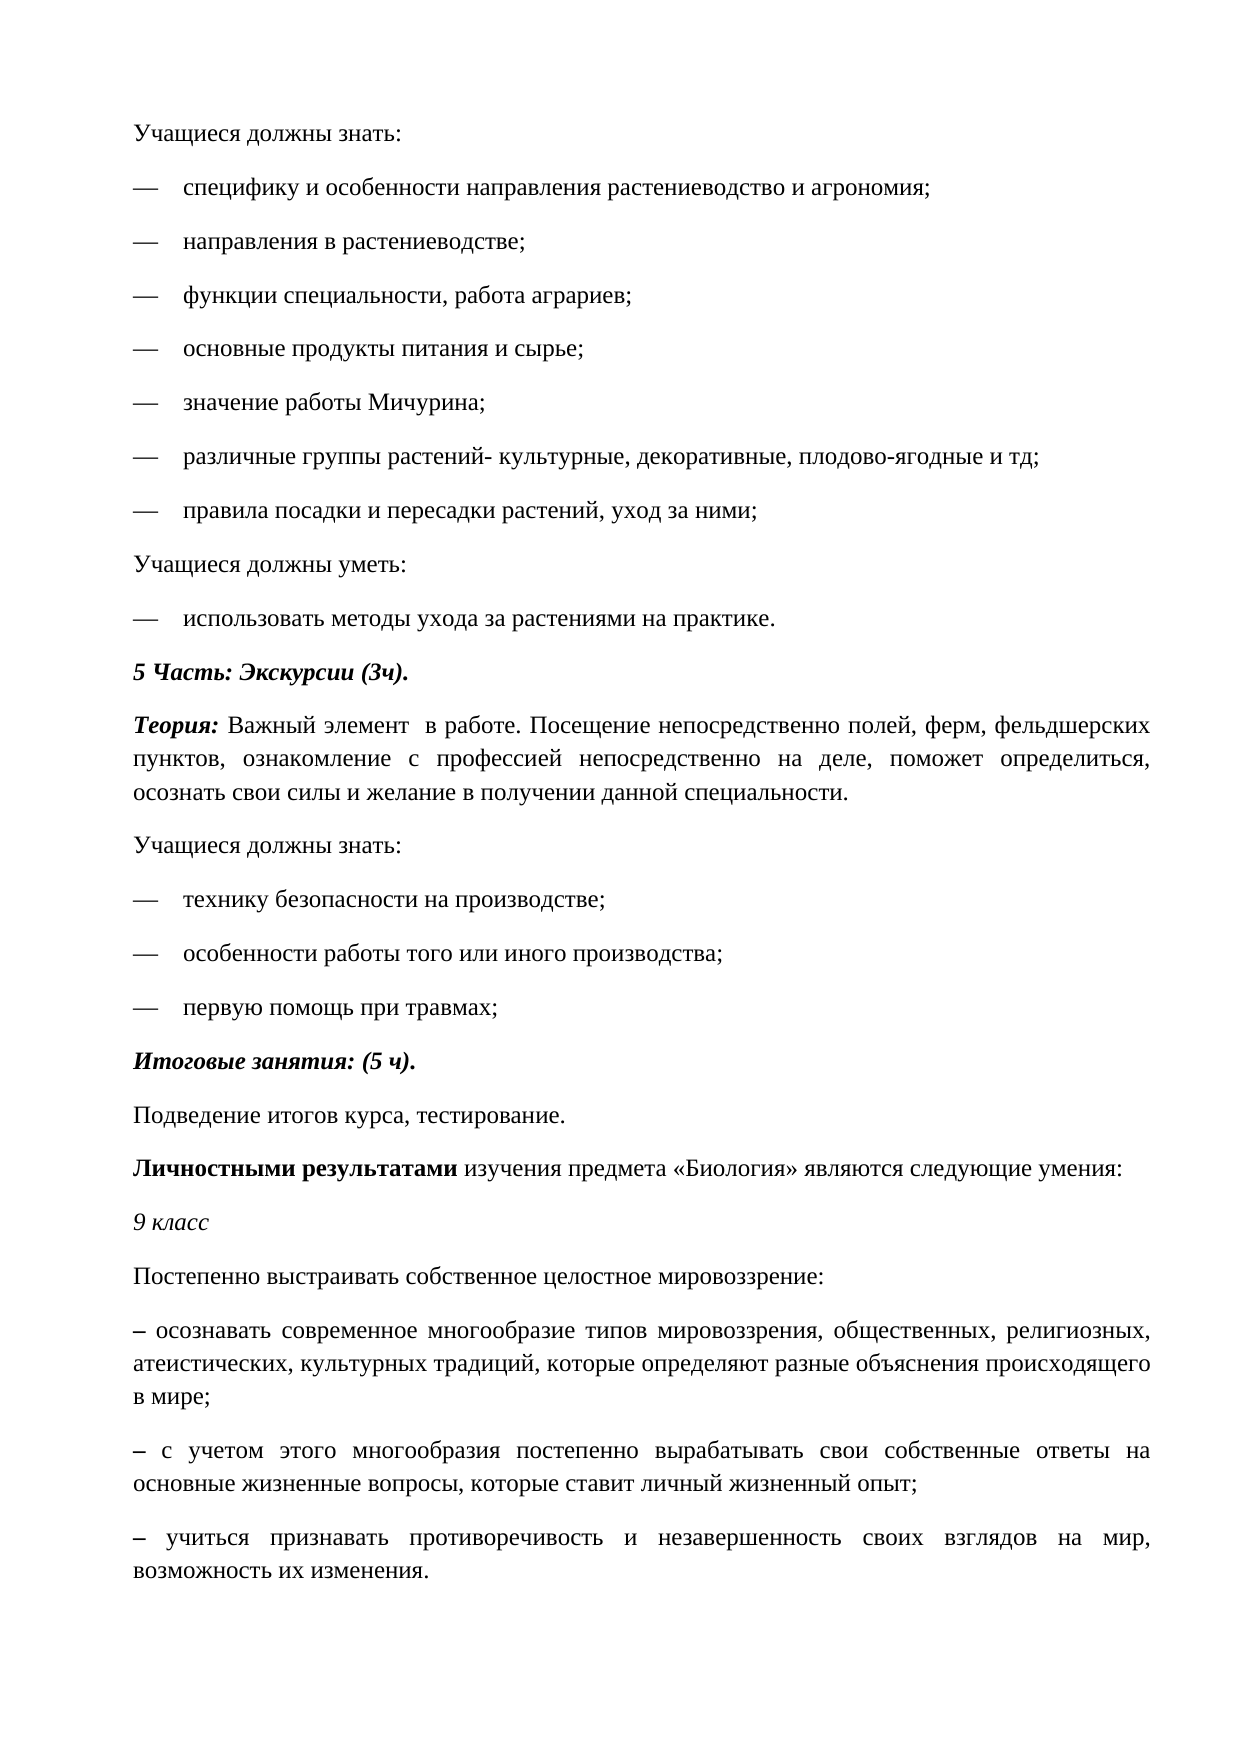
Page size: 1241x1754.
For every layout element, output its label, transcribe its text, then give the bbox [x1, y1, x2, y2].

text – с учетом этого многообразия постепенно вырабатывать свои собственные ответы на основные жизненные вопросы, которые ставит личный жизненный опыт; [133, 1435, 1152, 1497]
text Постепенно выстраивать собственное целостное мировоззрение: [133, 1261, 1152, 1290]
text Подведение итогов курса, тестирование. [133, 1100, 1152, 1128]
text — различные группы растений- культурные, декоративные, плодово-ягодные и тд; [133, 441, 1152, 470]
text Учащиеся должны знать: [133, 830, 1152, 859]
text — направления в растениеводстве; [133, 226, 1152, 254]
text Итоговые занятия: (5 ч). [133, 1046, 1152, 1074]
text – осознавать современное многообразие типов мировоззрения, общественных, религиозных, атеистических, культурных традиций, которые определяют разные объяснения происходящего в мире; [133, 1315, 1152, 1410]
text — особенности работы того или иного производства; [133, 938, 1152, 967]
text — правила посадки и пересадки растений, уход за ними; [133, 495, 1152, 524]
text — основные продукты питания и сырье; [133, 333, 1152, 362]
text 9 класс [133, 1207, 1152, 1236]
text Личностными результатами изучения предмета «Биология» являются следующие умения: [133, 1153, 1152, 1182]
text Учащиеся должны уметь: [133, 549, 1152, 578]
text — функции специальности, работа аграриев; [133, 280, 1152, 308]
text — технику безопасности на производстве; [133, 884, 1152, 913]
text — первую помощь при травмах; [133, 992, 1152, 1021]
text — специфику и особенности направления растениеводство и агрономия; [133, 172, 1152, 201]
text Учащиеся должны знать: [133, 118, 1152, 147]
text 5 Часть: Экскурсии (3ч). [133, 657, 1152, 685]
text Теория: Важный элемент в работе. Посещение непосредственно полей, ферм, фельдшерских пунктов, ознакомление с профессией непосредственно на деле, поможет определиться, осознать свои силы и желание в получении данной специальности. [133, 711, 1152, 805]
text — использовать методы ухода за растениями на практике. [133, 603, 1152, 632]
text – учиться признавать противоречивость и незавершенность своих взглядов на мир, возможность их изменения. [133, 1522, 1152, 1584]
text — значение работы Мичурина; [133, 387, 1152, 416]
